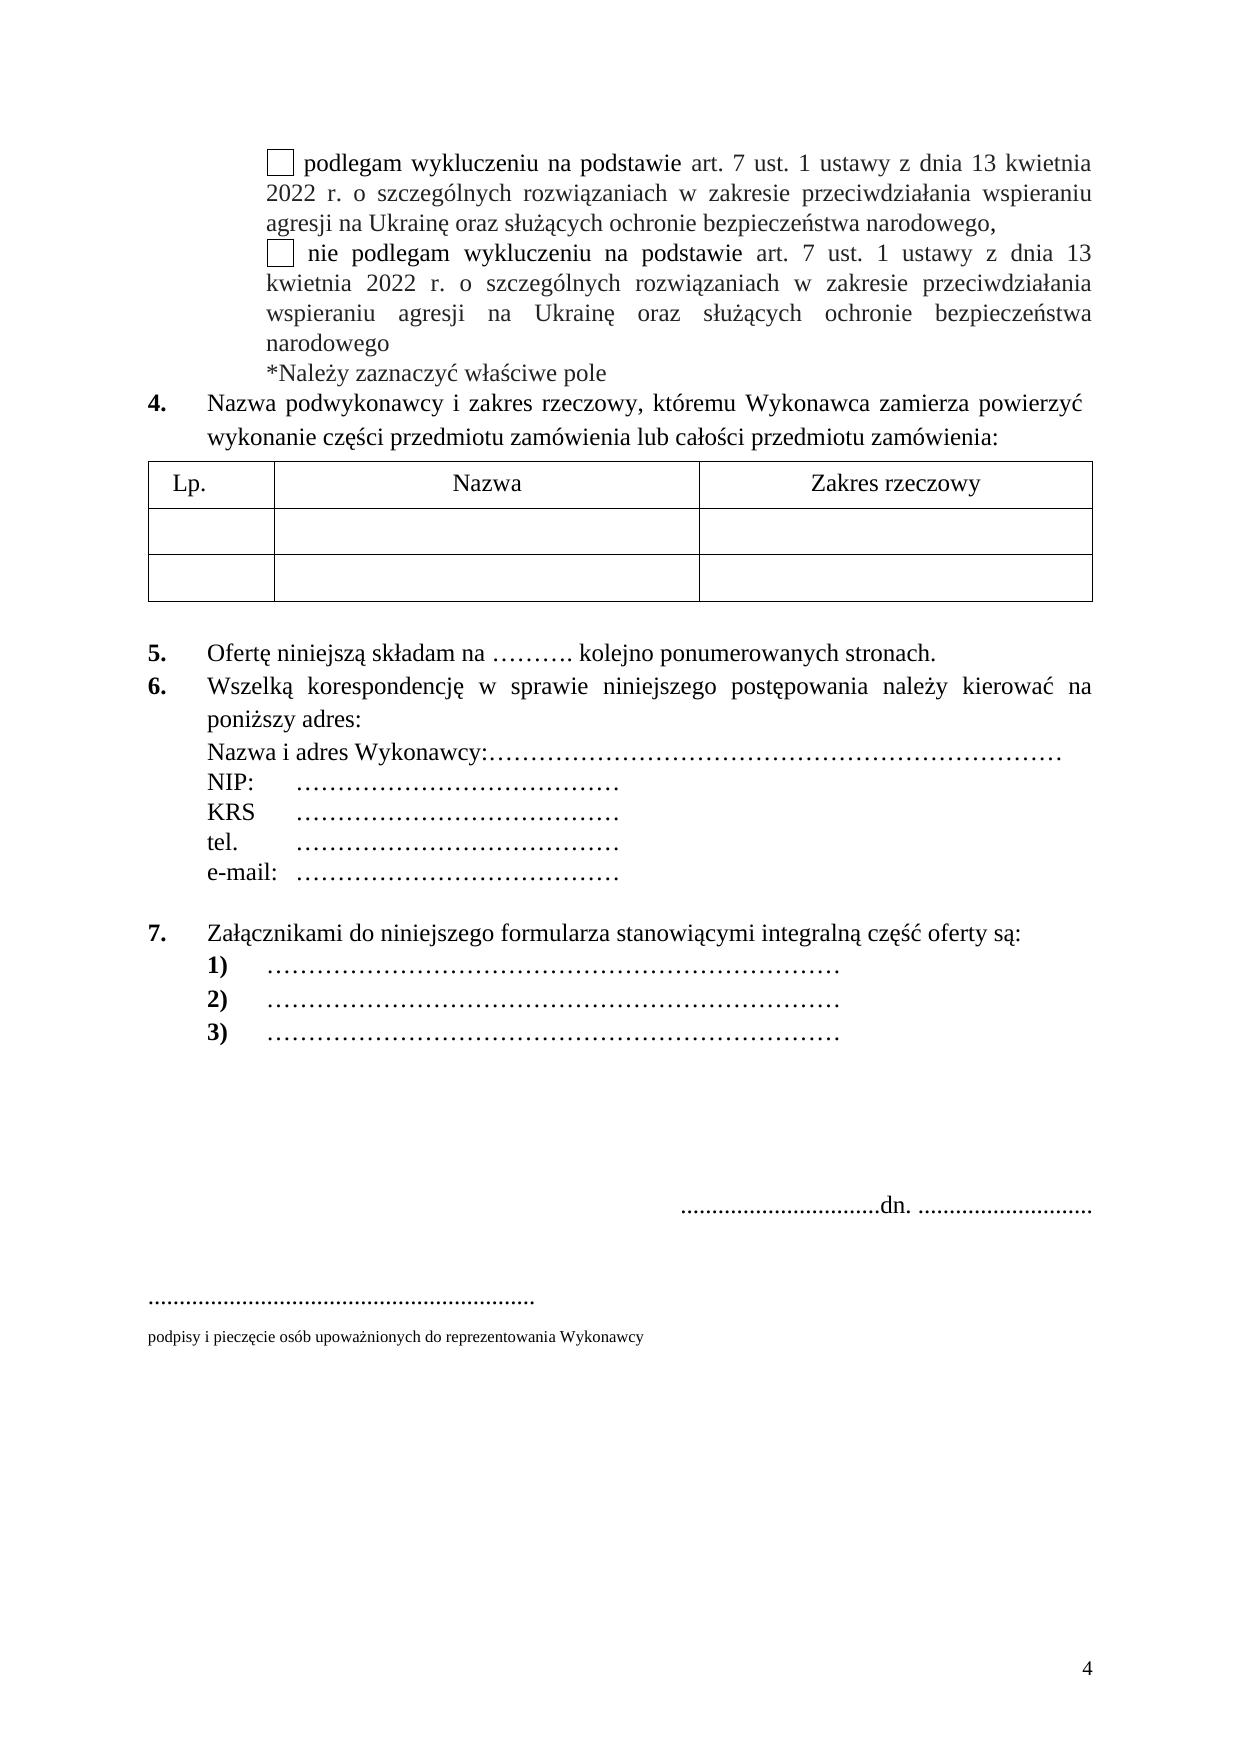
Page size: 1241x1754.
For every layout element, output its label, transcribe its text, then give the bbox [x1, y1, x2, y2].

list …………………………………………………………… [207, 951, 1092, 979]
table_header Nazwa [275, 462, 699, 507]
list Nazwa i adres Wykonawcy:…………………………………………………………… [207, 737, 1092, 766]
list nie podlegam wykluczeniu na podstawie art. 7 ust. 1 ustawy z dnia 13 kwietnia 2022 r. o szczególnych rozwiązaniach w zakresie przeciwdziałania wspieraniu agresji na Ukrainę oraz służących ochronie bezpieczeństwa narodowego [266, 238, 1092, 357]
table_cell [149, 509, 274, 554]
text podpisy i pieczęcie osób upoważnionych do reprezentowania Wykonawcy [148, 1327, 1092, 1346]
table_header Lp. [149, 462, 274, 507]
table_cell [275, 509, 699, 554]
list Ofertę niniejszą składam na ………. kolejno ponumerowanych stronach. [148, 638, 1092, 667]
table_cell [700, 555, 1092, 601]
text ................................dn. ............................ [148, 1190, 1092, 1219]
list podlegam wykluczeniu na podstawie art. 7 ust. 1 ustawy z dnia 13 kwietnia 2022 r. o szczególnych rozwiązaniach w zakresie przeciwdziałania wspieraniu agresji na Ukrainę oraz służących ochronie bezpieczeństwa narodowego, [266, 148, 1092, 237]
table_cell [149, 555, 274, 601]
list NIP: ………………………………… [207, 767, 1092, 796]
list *Należy zaznaczyć właściwe pole [266, 358, 1092, 387]
list e-mail: ………………………………… [207, 857, 1092, 886]
list tel. ………………………………… [207, 827, 1092, 856]
list Wszelką korespondencję w sprawie niniejszego postępowania należy kierować na poniższy adres: [148, 671, 1092, 733]
text .............................................................. [148, 1281, 1092, 1310]
list Załącznikami do niniejszego formularza stanowiącymi integralną część oferty są: [148, 918, 1092, 946]
list KRS ………………………………… [207, 797, 1092, 826]
table_cell [700, 509, 1092, 554]
table_header Zakres rzeczowy [700, 462, 1092, 507]
list …………………………………………………………… [207, 984, 1092, 1012]
table_cell [275, 555, 699, 601]
list …………………………………………………………… [207, 1017, 1092, 1045]
list Nazwa podwykonawcy i zakres rzeczowy, któremu Wykonawca zamierza powierzyć wykonanie części przedmiotu zamówienia lub całości przedmiotu zamówienia: [148, 388, 1092, 450]
